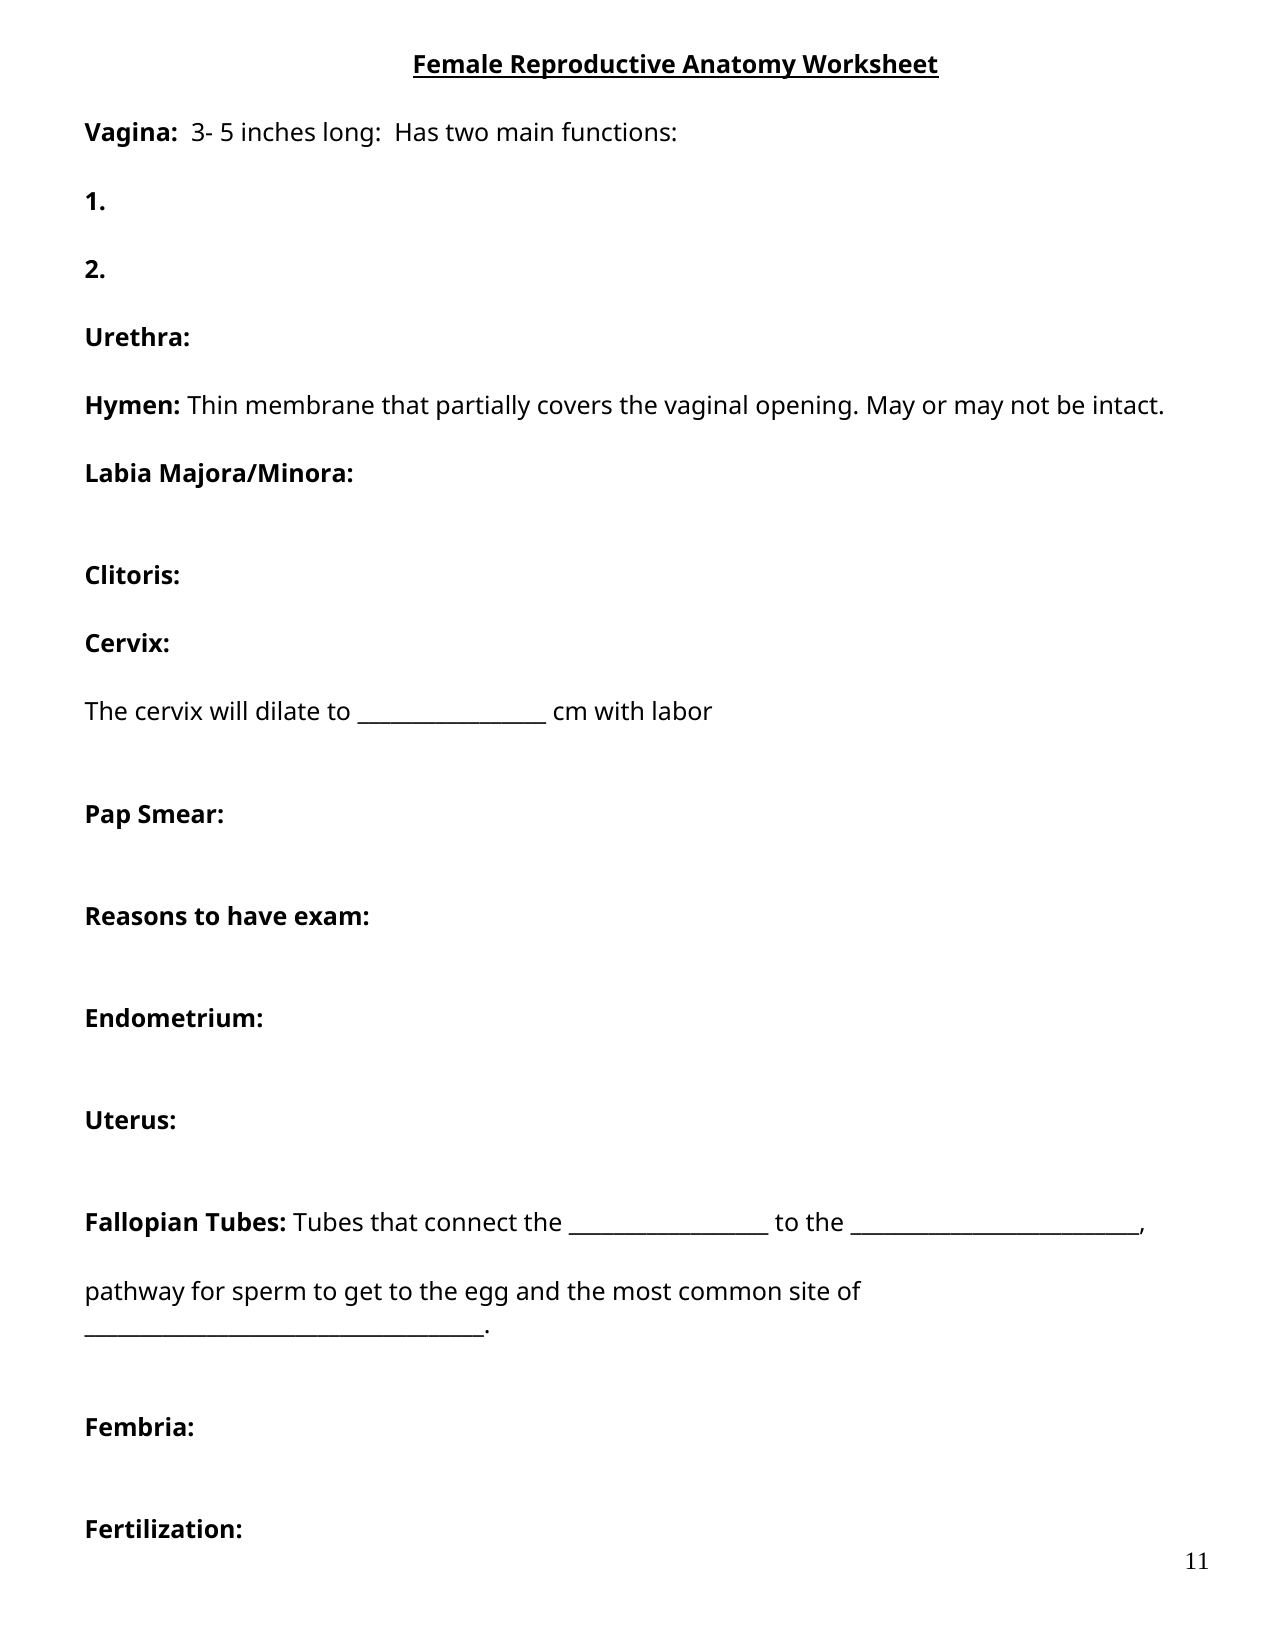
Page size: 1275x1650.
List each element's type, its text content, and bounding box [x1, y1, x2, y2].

text The cervix will dilate to _________________ cm with labor [84, 694, 1209, 728]
text Reasons to have exam: [84, 898, 1209, 932]
text Cervix: [84, 626, 1209, 660]
text Female Reproductive Anatomy Worksheet [337, 47, 1209, 81]
text Pap Smear: [84, 796, 1209, 830]
text Fertilization: [84, 1512, 1209, 1546]
text Clitoris: [84, 558, 1209, 592]
text Hymen: Thin membrane that partially covers the vaginal opening. May or may not be intact. [84, 387, 1209, 422]
text pathway for sperm to get to the egg and the most common site of ____________________________________. [84, 1273, 1209, 1341]
text Labia Majora/Minora: [84, 456, 1209, 490]
text Fembria: [84, 1409, 1209, 1443]
text Fallopian Tubes: Tubes that connect the __________________ to the __________________________, [84, 1205, 1209, 1239]
text Endometrium: [84, 1001, 1209, 1035]
text 1. [84, 183, 1209, 217]
text Uterus: [84, 1103, 1209, 1137]
text Urethra: [84, 319, 1209, 353]
text 2. [84, 251, 1209, 285]
text Vagina: 3- 5 inches long: Has two main functions: [84, 115, 1209, 149]
